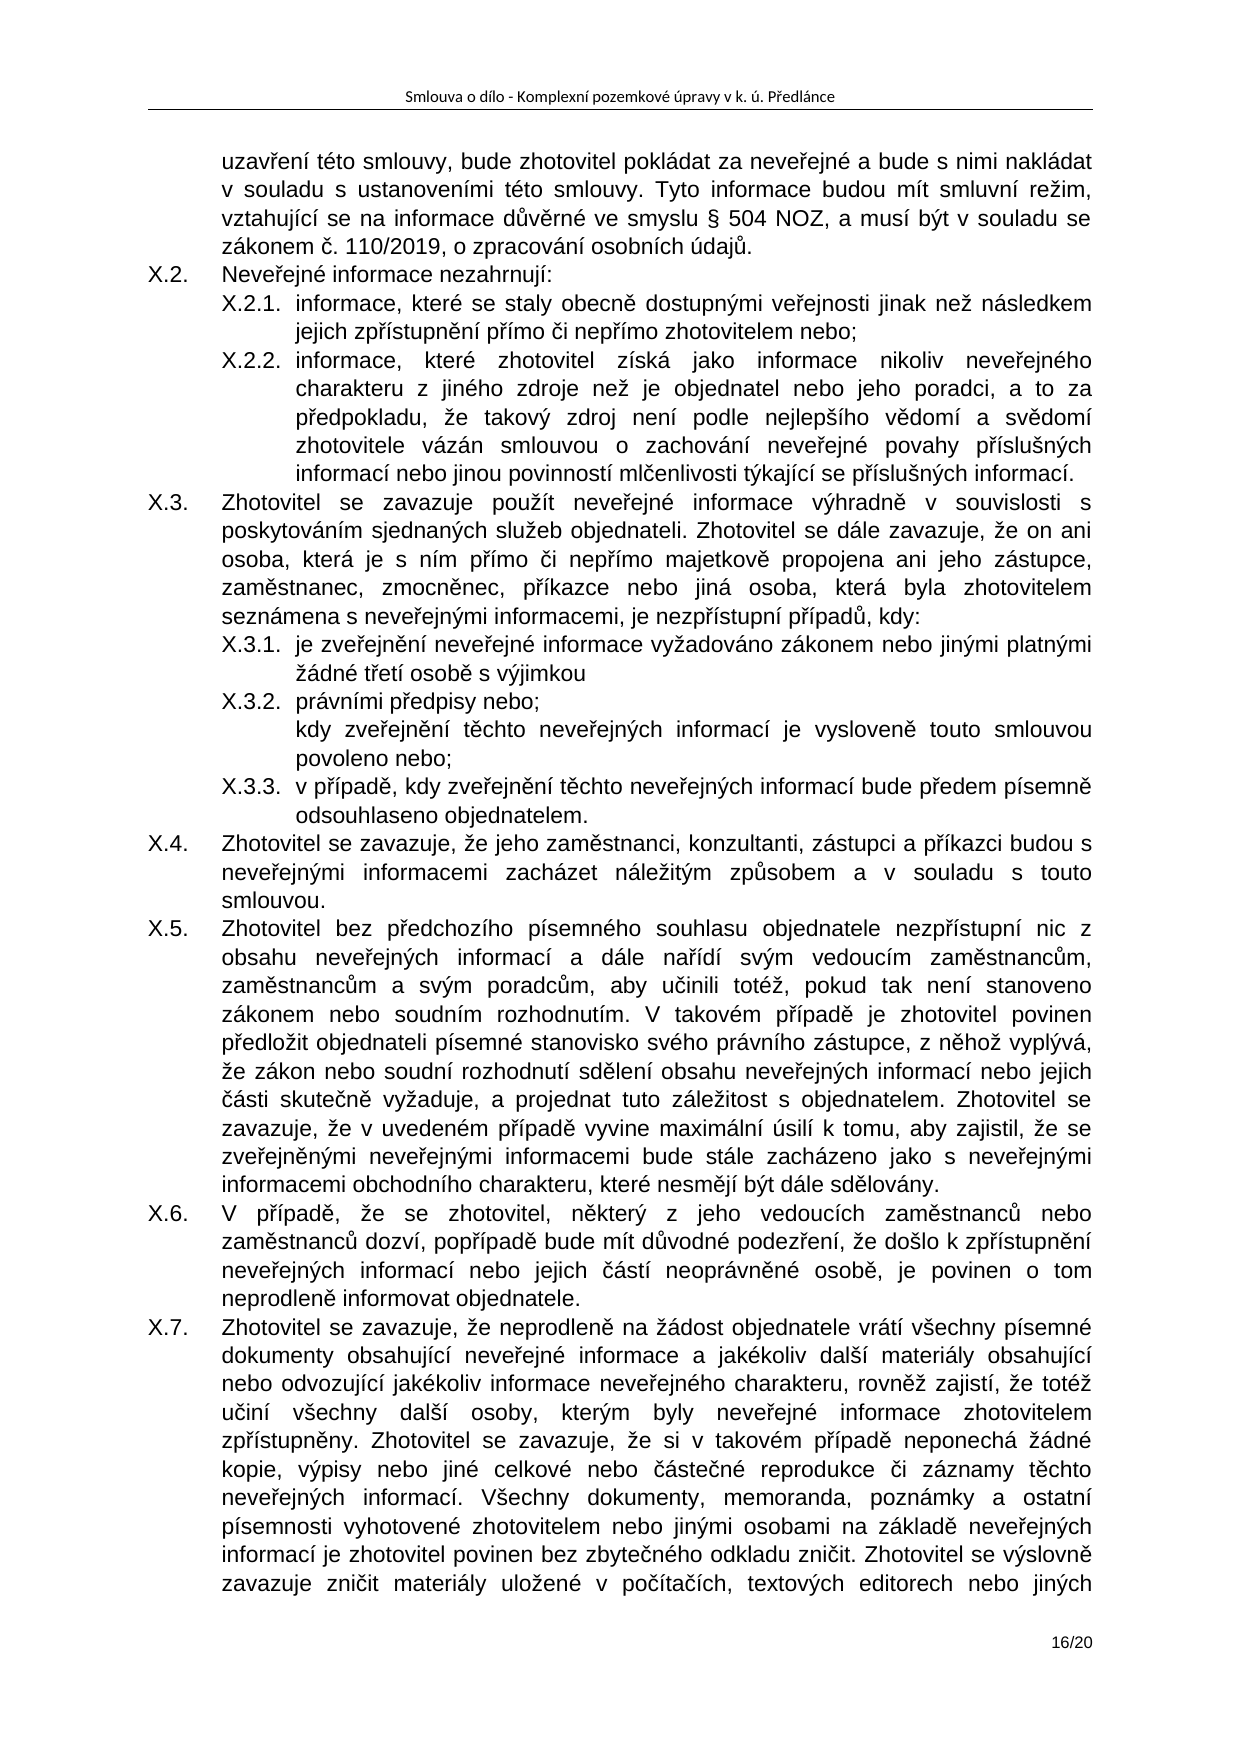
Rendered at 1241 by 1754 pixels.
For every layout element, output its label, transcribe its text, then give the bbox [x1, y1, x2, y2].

list Zhotovitel se zavazuje použít neveřejné informace výhradně v souvislosti s poskytováním sjednaných služeb objednateli. Zhotovitel se dále zavazuje, že on ani osoba, která je s ním přímo či nepřímo majetkově propojena ani jeho zástupce, zaměstnanec, zmocněnec, příkazce nebo jiná osoba, která byla zhotovitelem seznámena s neveřejnými informacemi, je nezpřístupní případů, kdy: [148, 489, 1093, 629]
text v případě, kdy zveřejnění těchto neveřejných informací bude předem písemně odsouhlaseno objednatelem. [221, 773, 1093, 828]
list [148, 148, 1093, 259]
list Zhotovitel se zavazuje, že jeho zaměstnanci, konzultanti, zástupci a příkazci budou s neveřejnými informacemi zacházet náležitým způsobem a v souladu s touto smlouvou. [148, 830, 1093, 913]
list kdy zveřejnění těchto neveřejných informací je vysloveně touto smlouvou povoleno nebo; [295, 716, 1093, 771]
text informace, které zhotovitel získá jako informace nikoliv neveřejného charakteru z jiného zdroje než je objednatel nebo jeho poradci, a to za předpokladu, že takový zdroj není podle nejlepšího vědomí a svědomí zhotovitele vázán smlouvou o zachování neveřejné povahy příslušných informací nebo jinou povinností mlčenlivosti týkající se příslušných informací. [221, 347, 1093, 487]
text je zveřejnění neveřejné informace vyžadováno zákonem nebo jinými platnými žádné třetí osobě s výjimkou [221, 631, 1093, 686]
text informace, které se staly obecně dostupnými veřejnosti jinak než následkem jejich zpřístupnění přímo či nepřímo zhotovitelem nebo; [221, 290, 1093, 344]
list Zhotovitel bez předchozího písemného souhlasu objednatele nezpřístupní nic z obsahu neveřejných informací a dále nařídí svým vedoucím zaměstnancům, zaměstnancům a svým poradcům, aby učinili totéž, pokud tak není stanoveno zákonem nebo soudním rozhodnutím. V takovém případě je zhotovitel povinen předložit objednateli písemné stanovisko svého právního zástupce, z něhož vyplývá, že zákon nebo soudní rozhodnutí sdělení obsahu neveřejných informací nebo jejich části skutečně vyžaduje, a projednat tuto záležitost s objednatelem. Zhotovitel se zavazuje, že v uvedeném případě vyvine maximální úsilí k tomu, aby zajistil, že se zveřejněnými neveřejnými informacemi bude stále zacházeno jako s neveřejnými informacemi obchodního charakteru, které nesmějí být dále sdělovány. [148, 915, 1093, 1198]
list V případě, že se zhotovitel, některý z jeho vedoucích zaměstnanců nebo zaměstnanců dozví, popřípadě bude mít důvodné podezření, že došlo k zpřístupnění neveřejných informací nebo jejich částí neoprávněné osobě, je povinen o tom neprodleně informovat objednatele. [148, 1200, 1093, 1311]
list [148, 1313, 1093, 1596]
text právními předpisy nebo; [221, 688, 1093, 714]
list Neveřejné informace nezahrnují: [148, 261, 1093, 288]
